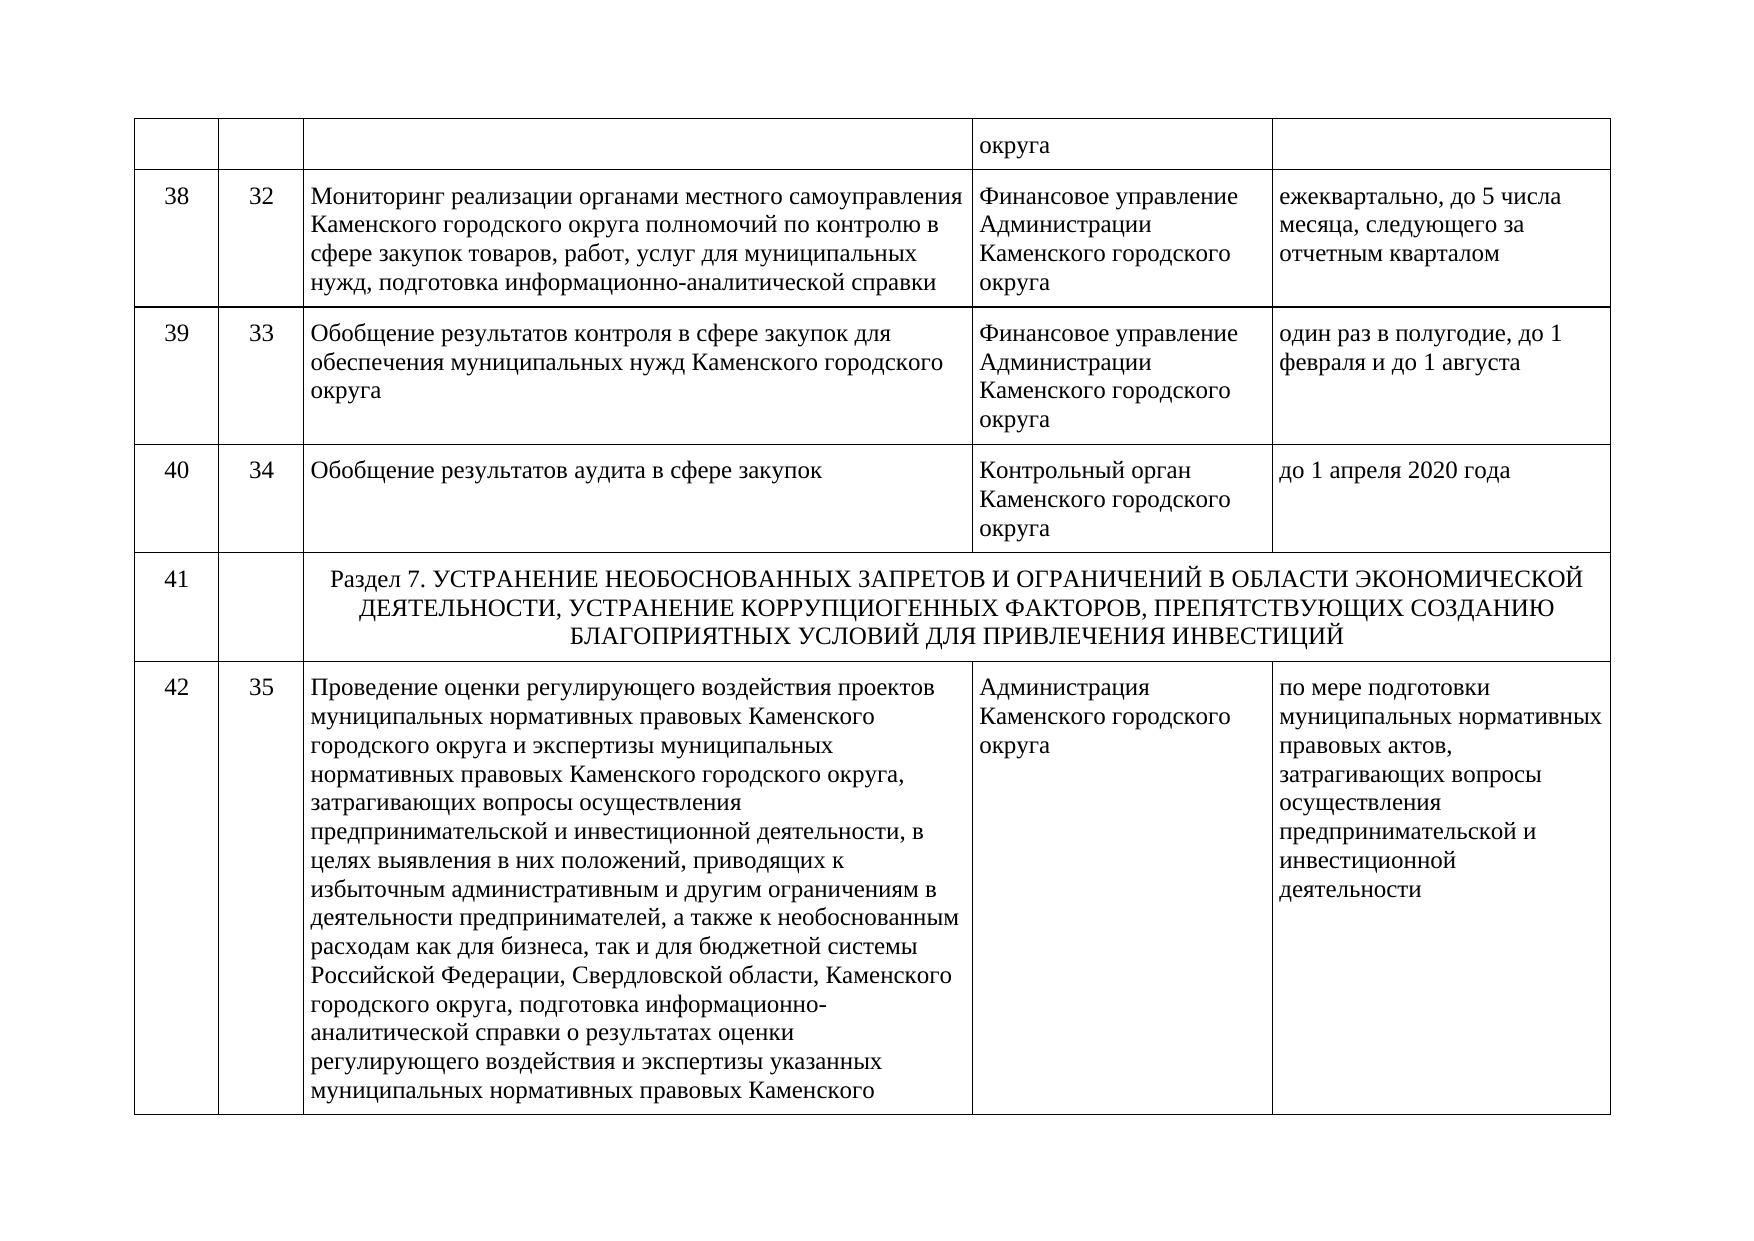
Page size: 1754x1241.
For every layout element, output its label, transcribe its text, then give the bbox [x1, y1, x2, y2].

table_cell Финансовое управление Администрации Каменского городского округа [973, 308, 1272, 444]
table_cell 32 [219, 170, 303, 306]
table_cell Финансовое управление Администрации Каменского городского округа [973, 170, 1272, 306]
table_cell 42 [135, 662, 218, 1114]
table_cell Контрольный орган Каменского городского округа [973, 445, 1272, 552]
table_cell один раз в полугодие, до 1 февраля и до 1 августа [1273, 308, 1610, 444]
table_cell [304, 119, 972, 169]
table_cell 40 [135, 445, 218, 552]
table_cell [304, 662, 972, 1114]
table_cell Мониторинг реализации органами местного самоуправления Каменского городского округа полномочий по контролю в сфере закупок товаров, работ, услуг для муниципальных нужд, подготовка информационно-аналитической справки [304, 170, 972, 306]
table_cell 37 [135, 119, 218, 169]
table_cell Обобщение результатов аудита в сфере закупок [304, 445, 972, 552]
table_cell до 1 апреля 2020 года [1273, 445, 1610, 552]
table_cell 41 [135, 553, 218, 661]
table_cell 38 [135, 170, 218, 306]
table_cell ежеквартально, до 5 числа месяца, следующего за отчетным кварталом [1273, 170, 1610, 306]
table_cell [973, 662, 1272, 1114]
table_cell Раздел 7. УСТРАНЕНИЕ НЕОБОСНОВАННЫХ ЗАПРЕТОВ И ОГРАНИЧЕНИЙ В ОБЛАСТИ ЭКОНОМИЧЕСКОЙ ДЕЯТЕЛЬНОСТИ, УСТРАНЕНИЕ КОРРУПЦИОГЕННЫХ ФАКТОРОВ, ПРЕПЯТСТВУЮЩИХ СОЗДАНИЮ БЛАГОПРИЯТНЫХ УСЛОВИЙ ДЛЯ ПРИВЛЕЧЕНИЯ ИНВЕСТИЦИЙ [304, 553, 1610, 661]
table_cell Обобщение результатов контроля в сфере закупок для обеспечения муниципальных нужд Каменского городского округа [304, 308, 972, 444]
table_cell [1273, 119, 1610, 169]
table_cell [973, 119, 1272, 169]
table_cell [219, 553, 303, 661]
table_cell 31 [219, 119, 303, 169]
table_cell 33 [219, 308, 303, 444]
table_cell 39 [135, 308, 218, 444]
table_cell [1273, 662, 1610, 1114]
table_cell 35 [219, 662, 303, 1114]
table_cell 34 [219, 445, 303, 552]
